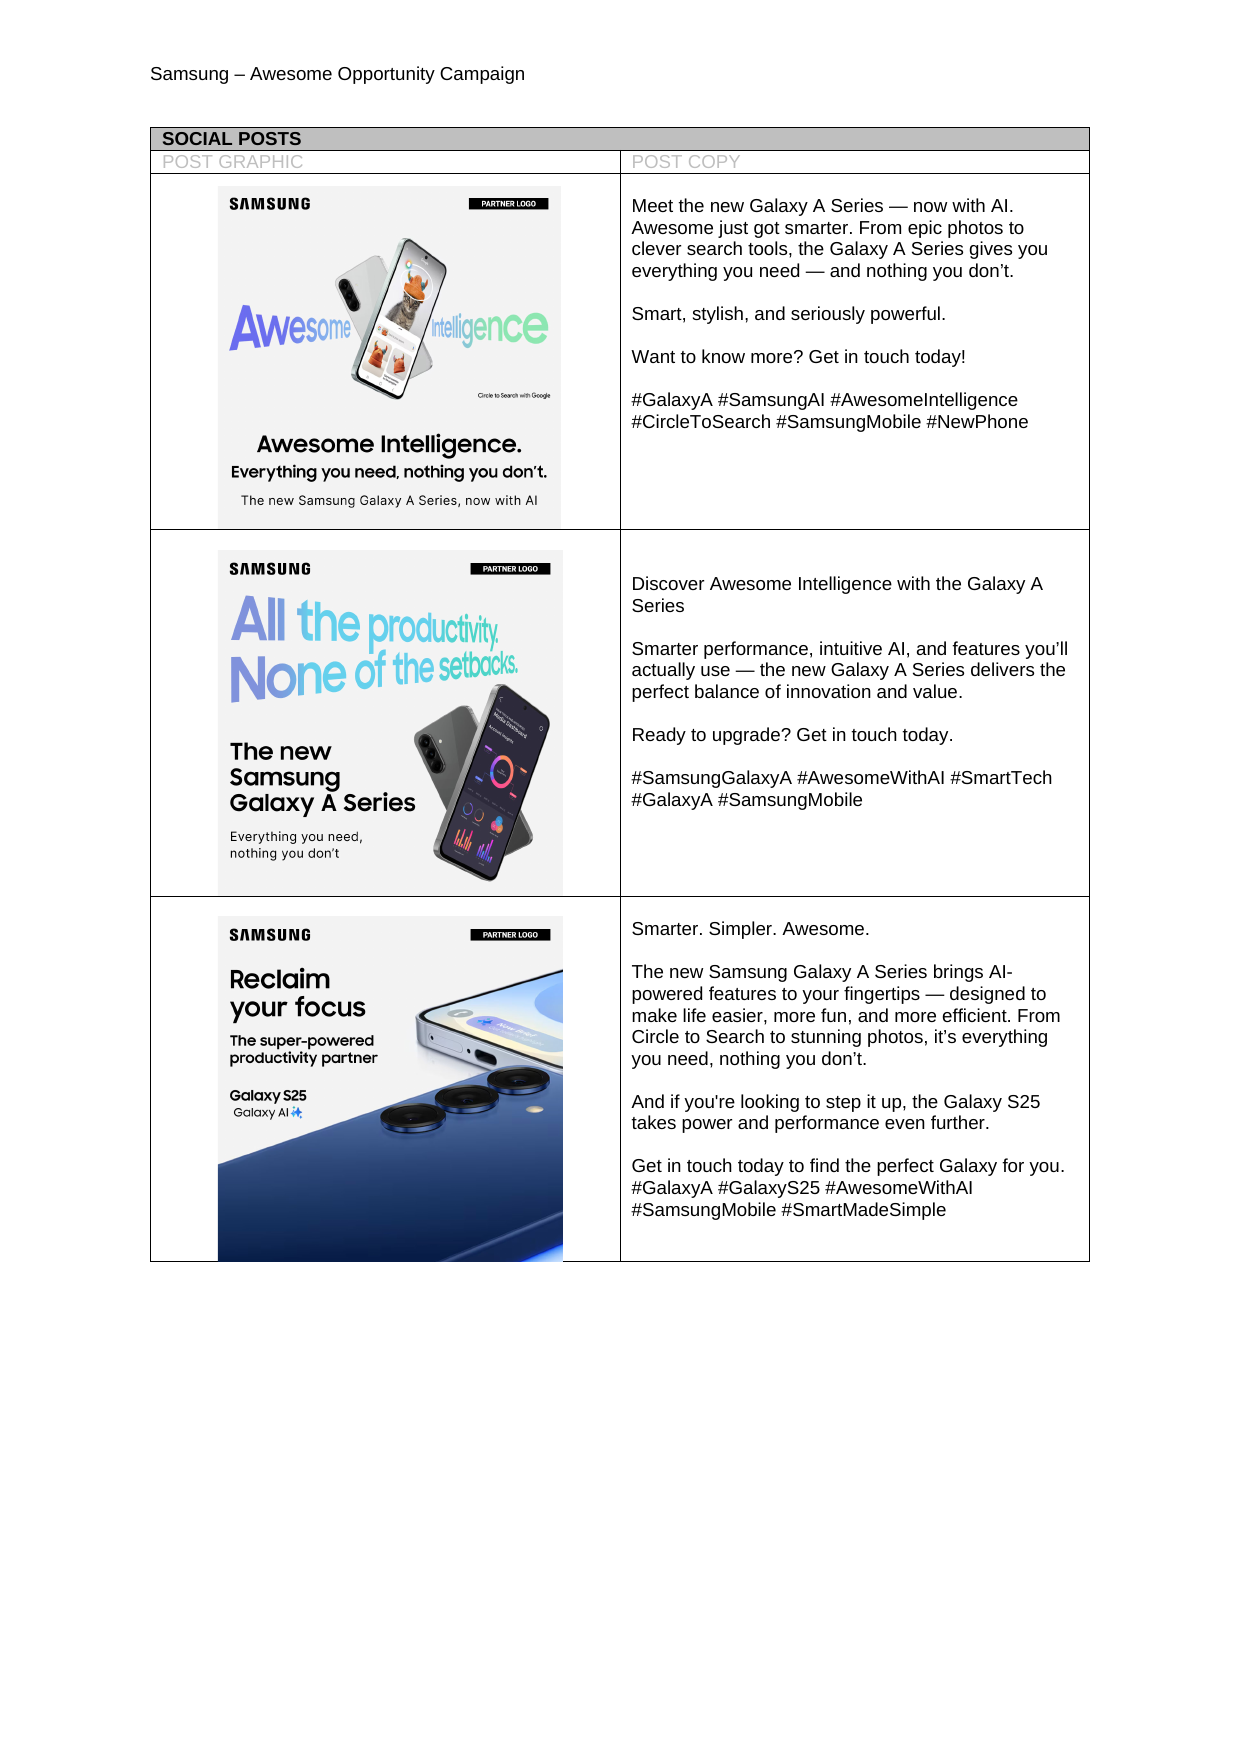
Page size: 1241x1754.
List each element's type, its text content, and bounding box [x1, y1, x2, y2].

table_cell [151, 174, 620, 529]
table_cell POST COPY [621, 151, 1089, 172]
picture [217, 186, 561, 529]
picture [217, 916, 563, 1262]
picture [217, 550, 563, 896]
table_cell Meet the new Galaxy A Series — now with AI. Awesome just got smarter. From epic photos to clever search tools, the Galaxy A Series gives you everything you need — and nothing you don’t. Smart, stylish, and seriously powerful. Want to know more? Get in touch today! #GalaxyA #SamsungAI #AwesomeIntelligence #CircleToSearch #SamsungMobile #NewPhone [621, 174, 1089, 529]
table_header SOCIAL POSTS [151, 128, 1089, 150]
table_cell Smarter. Simpler. Awesome. The new Samsung Galaxy A Series brings AI-powered features to your fingertips — designed to make life easier, more fun, and more efficient. From Circle to Search to stunning photos, it’s everything you need, nothing you don’t. And if you're looking to step it up, the Galaxy S25 takes power and performance even further. Get in touch today to find the perfect Galaxy for you. #GalaxyA #GalaxyS25 #AwesomeWithAI #SamsungMobile #SmartMadeSimple [621, 897, 1089, 1261]
text Samsung – Awesome Opportunity Campaign [150, 62, 1090, 84]
table_cell [151, 530, 620, 896]
table_cell Discover Awesome Intelligence with the Galaxy A Series Smarter performance, intuitive AI, and features you’ll actually use — the new Galaxy A Series delivers the perfect balance of innovation and value. Ready to upgrade? Get in touch today. #SamsungGalaxyA #AwesomeWithAI #SmartTech #GalaxyA #SamsungMobile [621, 530, 1089, 896]
table_cell [151, 897, 620, 1261]
table_cell POST GRAPHIC [151, 151, 620, 172]
